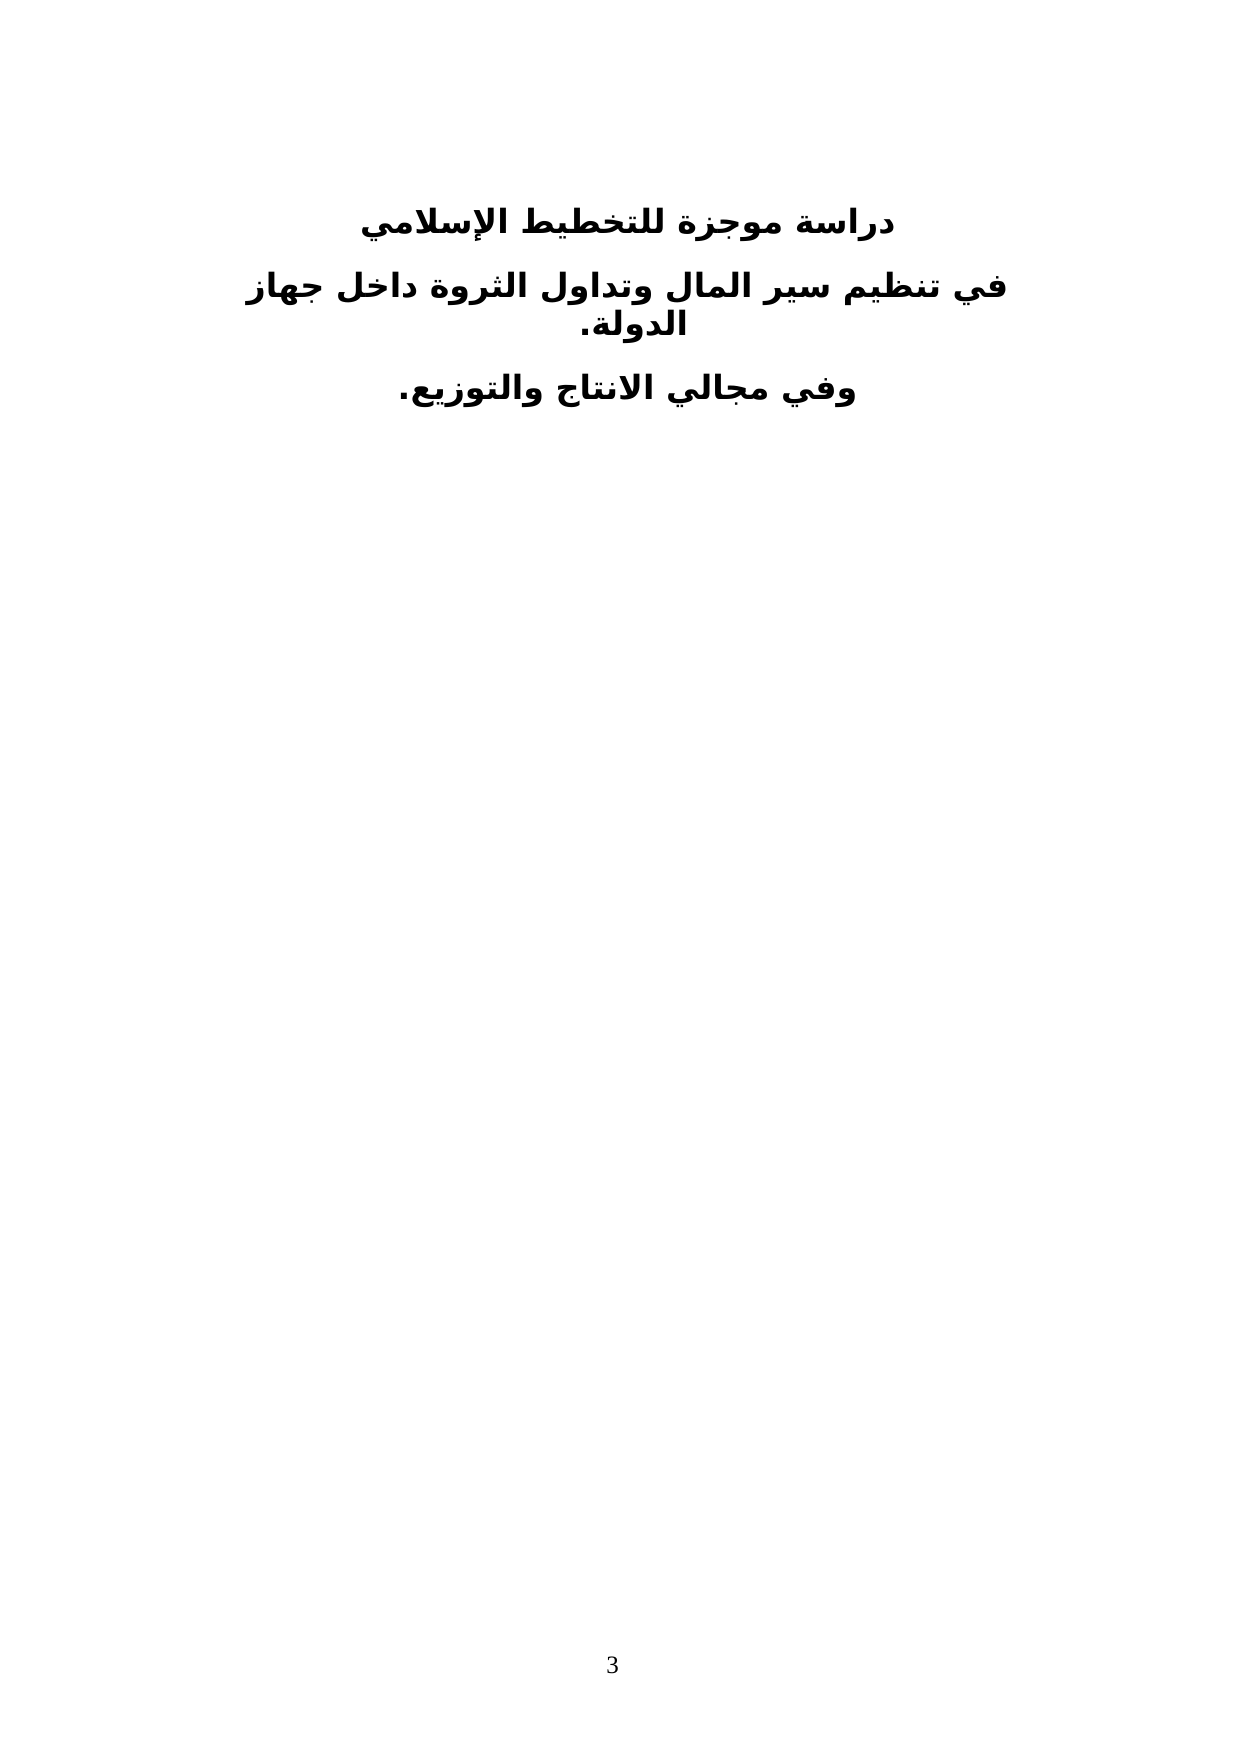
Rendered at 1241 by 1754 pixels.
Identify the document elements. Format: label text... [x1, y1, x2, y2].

text وفي مجالي الانتاج والتوزيع. [222, 369, 1033, 408]
text في تنظيم سير المال وتداول الثروة داخل جهاز الدولة. [222, 266, 1033, 344]
text دراسة موجزة للتخطيط الإسلامي [222, 202, 1033, 241]
